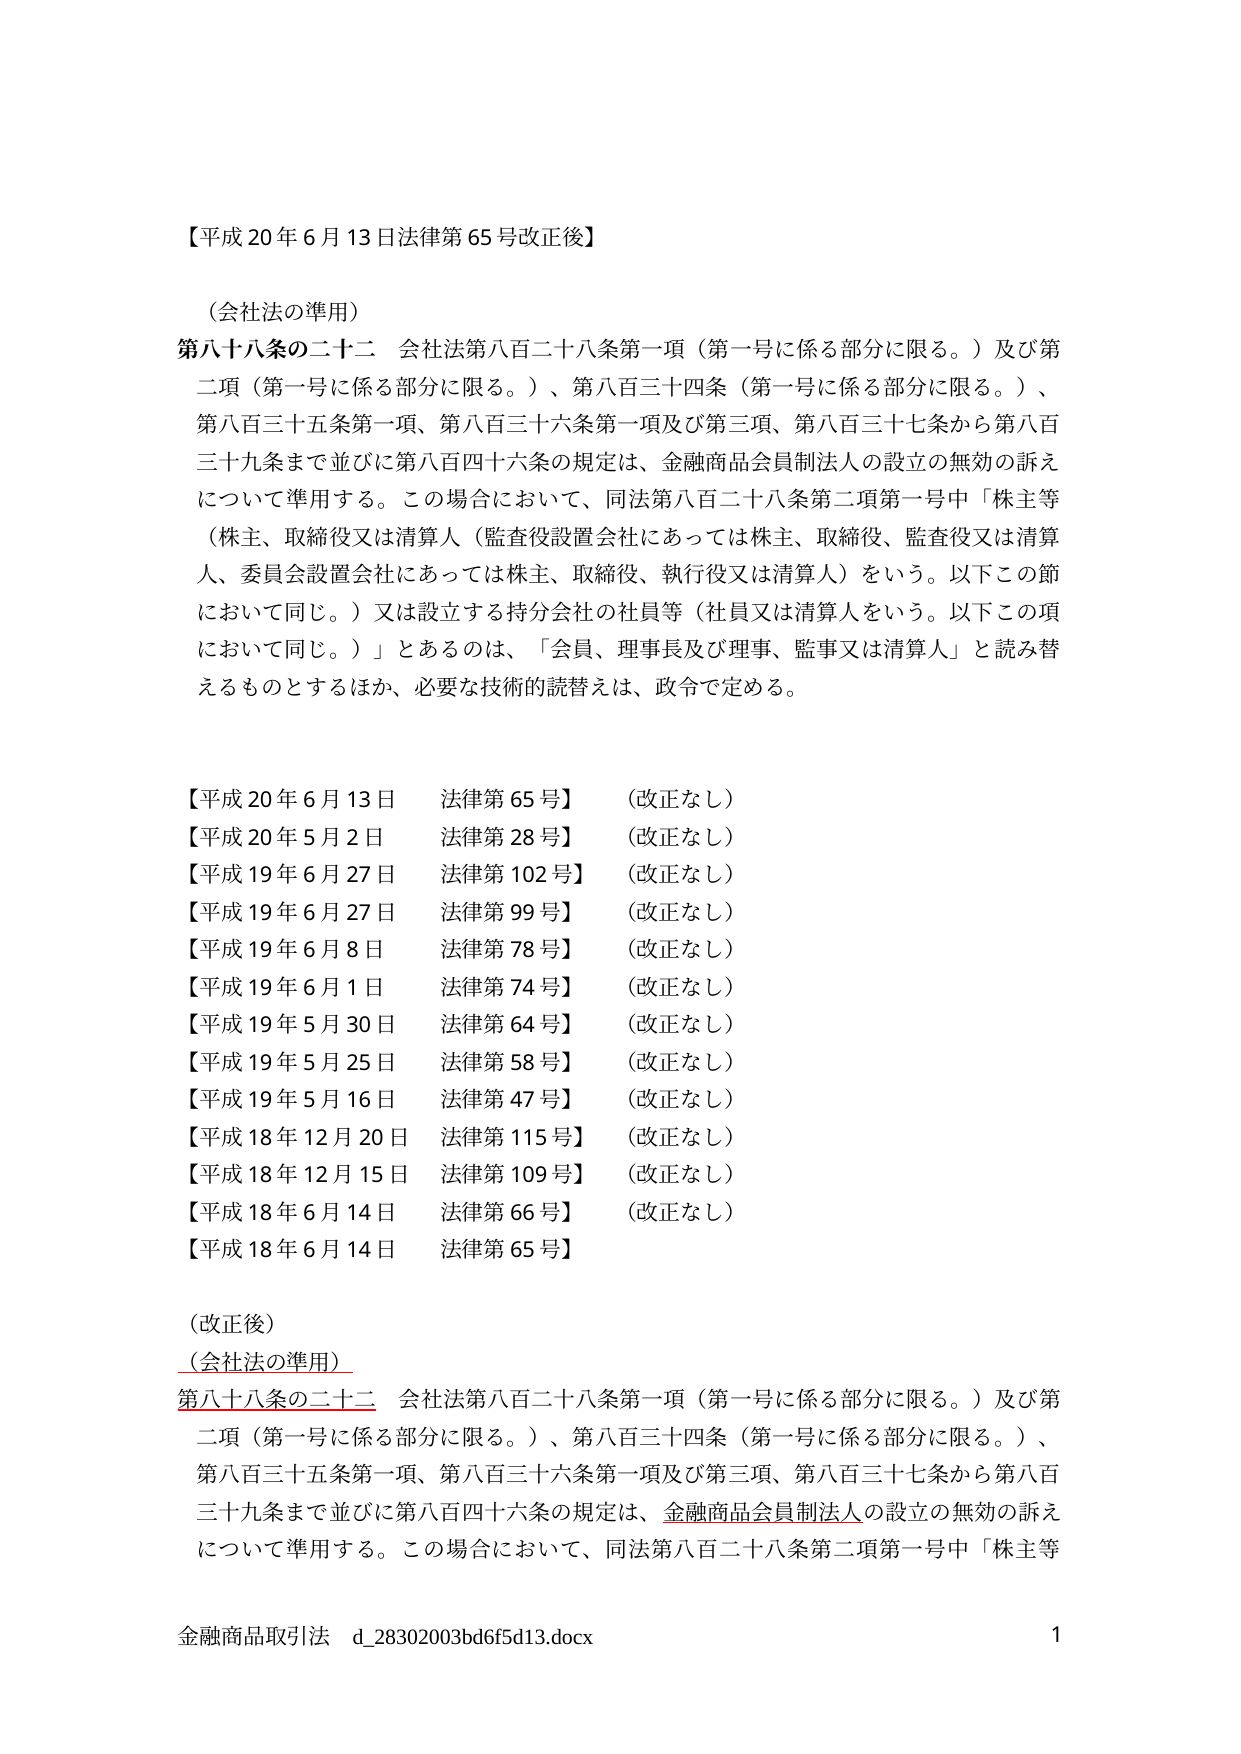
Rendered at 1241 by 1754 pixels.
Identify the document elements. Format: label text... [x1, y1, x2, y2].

text 【平成19年5月25日 法律第58号】 （改正なし） [177, 1042, 1063, 1079]
text 【平成19年6月8日 法律第78号】 （改正なし） [177, 929, 1063, 967]
text 【平成19年6月27日 法律第99号】 （改正なし） [177, 892, 1063, 929]
text 【平成20年6月13日 法律第65号】 （改正なし） [177, 779, 1063, 817]
text 【平成18年6月14日 法律第65号】 [177, 1229, 1063, 1267]
text （改正後） [177, 1304, 1063, 1342]
text 【平成20年6月13日法律第65号改正後】 [177, 217, 1063, 254]
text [177, 1379, 1063, 1567]
text 【平成19年5月30日 法律第64号】 （改正なし） [177, 1004, 1063, 1042]
text 【平成18年12月20日 法律第115号】 （改正なし） [177, 1117, 1063, 1154]
text 【平成19年5月16日 法律第47号】 （改正なし） [177, 1079, 1063, 1117]
text 【平成19年6月1日 法律第74号】 （改正なし） [177, 967, 1063, 1004]
text （会社法の準用） [177, 1342, 1063, 1379]
text 【平成19年6月27日 法律第102号】 （改正なし） [177, 854, 1063, 892]
text （会社法の準用） [196, 292, 1063, 329]
text 【平成18年6月14日 法律第66号】 （改正なし） [177, 1192, 1063, 1229]
text 【平成20年5月2日 法律第28号】 （改正なし） [177, 817, 1063, 854]
text 【平成18年12月15日 法律第109号】 （改正なし） [177, 1154, 1063, 1192]
